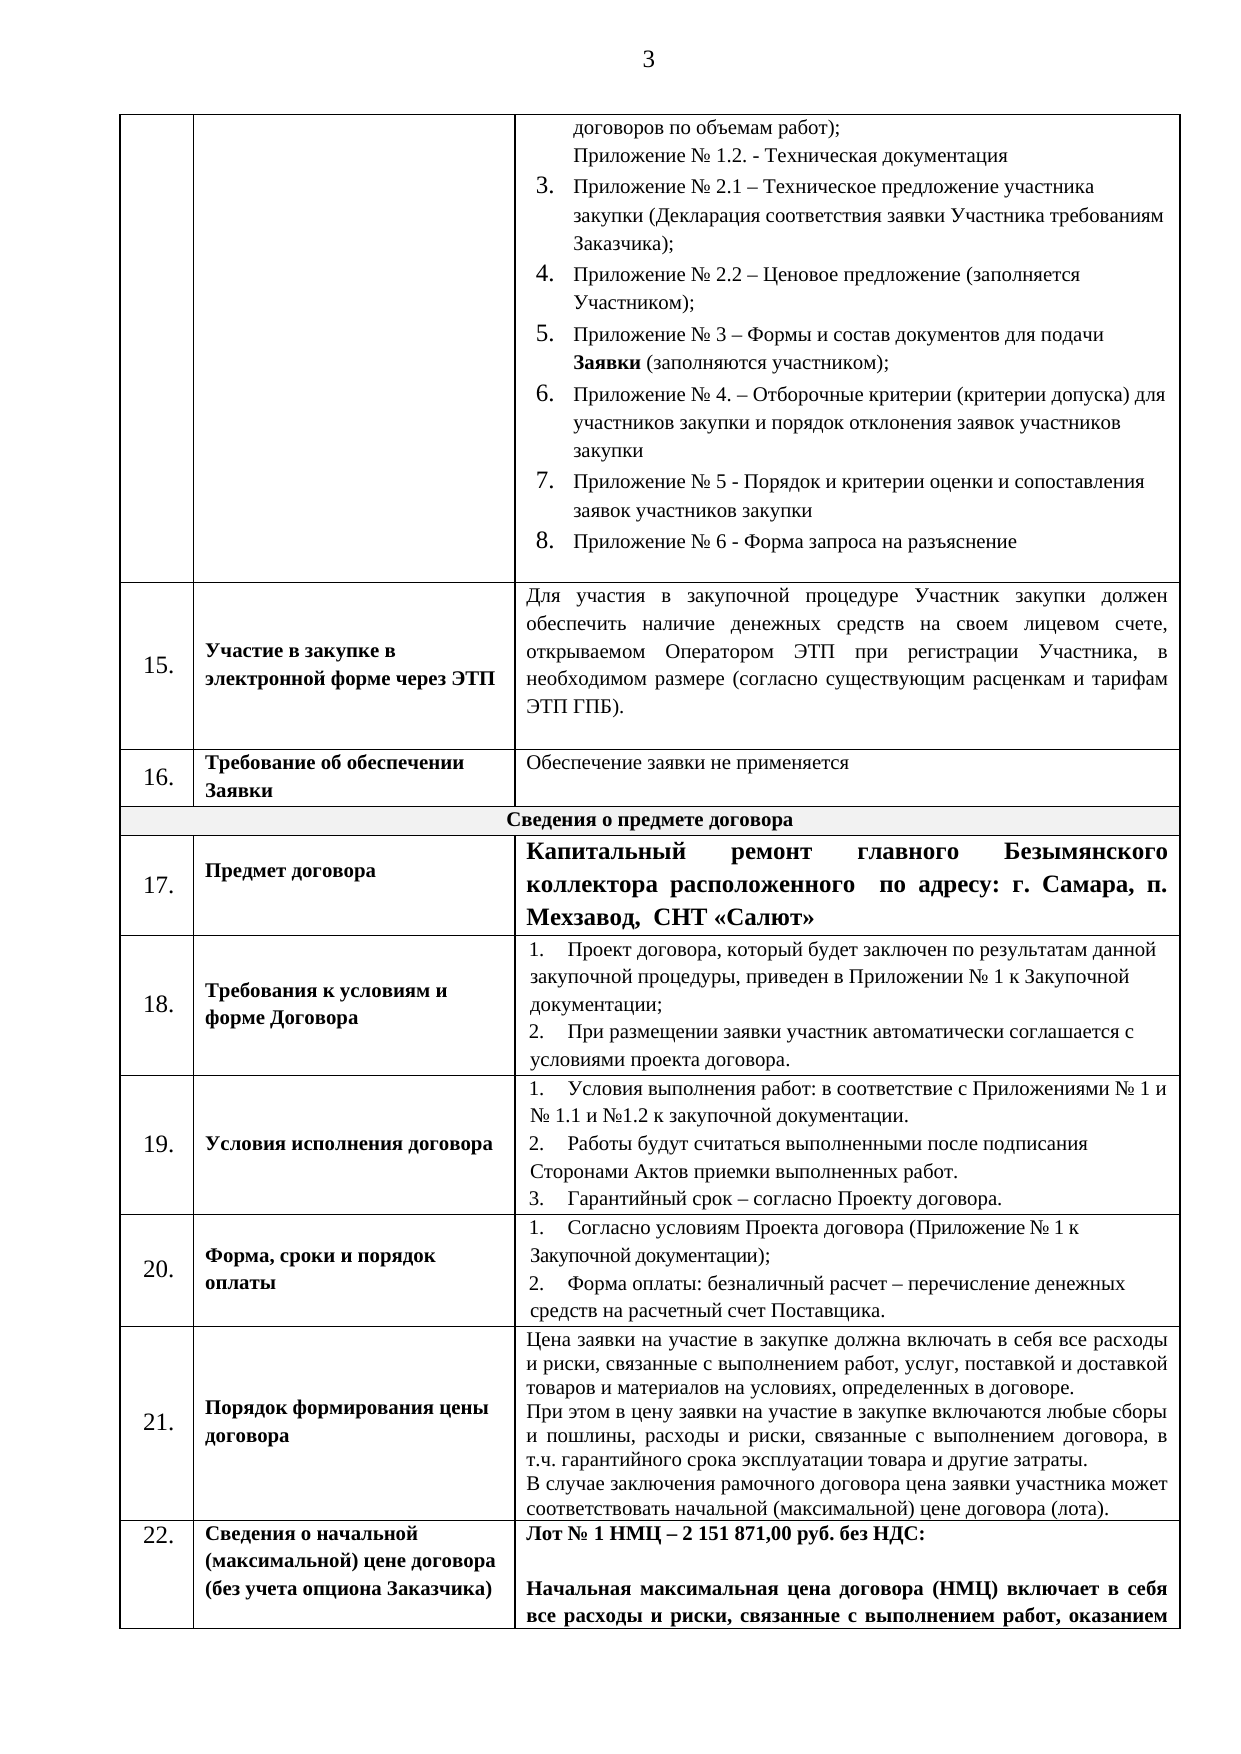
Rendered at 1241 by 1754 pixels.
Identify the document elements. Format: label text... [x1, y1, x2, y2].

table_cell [516, 1521, 1179, 1627]
table_cell Обеспечение заявки не применяется [516, 750, 1179, 806]
table_cell Условия исполнения договора [194, 1076, 514, 1214]
table_cell Предмет договора [194, 836, 514, 935]
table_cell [516, 115, 1179, 582]
table_cell [121, 115, 193, 582]
table_cell [121, 836, 193, 935]
table_cell Порядок формирования цены договора [194, 1327, 514, 1519]
table_cell Форма, сроки и порядок оплаты [194, 1215, 514, 1326]
table_cell Условия выполнения работ: в соответствие с Приложениями № 1 и № 1.1 и №1.2 к закупочной документации. Работы будут считаться выполненными после подписания Сторонами Актов приемки выполненных работ. Гарантийный срок – согласно Проекту договора. [516, 1076, 1179, 1214]
table_cell [121, 750, 193, 806]
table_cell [194, 115, 514, 582]
table_cell [121, 1327, 193, 1519]
table_cell Проект договора, который будет заключен по результатам данной закупочной процедуры, приведен в Приложении № 1 к Закупочной документации; При размещении заявки участник автоматически соглашается с условиями проекта договора. [516, 936, 1179, 1075]
table_cell Для участия в закупочной процедуре Участник закупки должен обеспечить наличие денежных средств на своем лицевом счете, открываемом Оператором ЭТП при регистрации Участника, в необходимом размере (согласно существующим расценкам и тарифам ЭТП ГПБ). [516, 583, 1179, 749]
table_cell [121, 936, 193, 1075]
table_cell [121, 1215, 193, 1326]
table_cell Цена заявки на участие в закупке должна включать в себя все расходы и риски, связанные с выполнением работ, услуг, поставкой и доставкой товаров и материалов на условиях, определенных в договоре. При этом в цену заявки на участие в закупке включаются любые сборы и пошлины, расходы и риски, связанные с выполнением договора, в т.ч. гарантийного срока эксплуатации товара и другие затраты. В случае заключения рамочного договора цена заявки участника может соответствовать начальной (максимальной) цене договора (лота). [516, 1327, 1179, 1519]
table_cell [121, 1521, 193, 1627]
table_cell Капитальный ремонт главного Безымянского коллектора расположенного по адресу: г. Самара, п. Мехзавод, СНТ «Салют» [516, 836, 1179, 935]
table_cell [194, 1521, 514, 1627]
table_cell Сведения о предмете договора [121, 807, 1179, 835]
table_cell Требования к условиям и форме Договора [194, 936, 514, 1075]
table_cell Требование об обеспечении Заявки [194, 750, 514, 806]
table_cell Участие в закупке в электронной форме через ЭТП [194, 583, 514, 749]
table_cell [121, 1076, 193, 1214]
table_cell [121, 583, 193, 749]
table_cell Согласно условиям Проекта договора (Приложение № 1 к Закупочной документации); Форма оплаты: безналичный расчет – перечисление денежных средств на расчетный счет Поставщика. [516, 1215, 1179, 1326]
